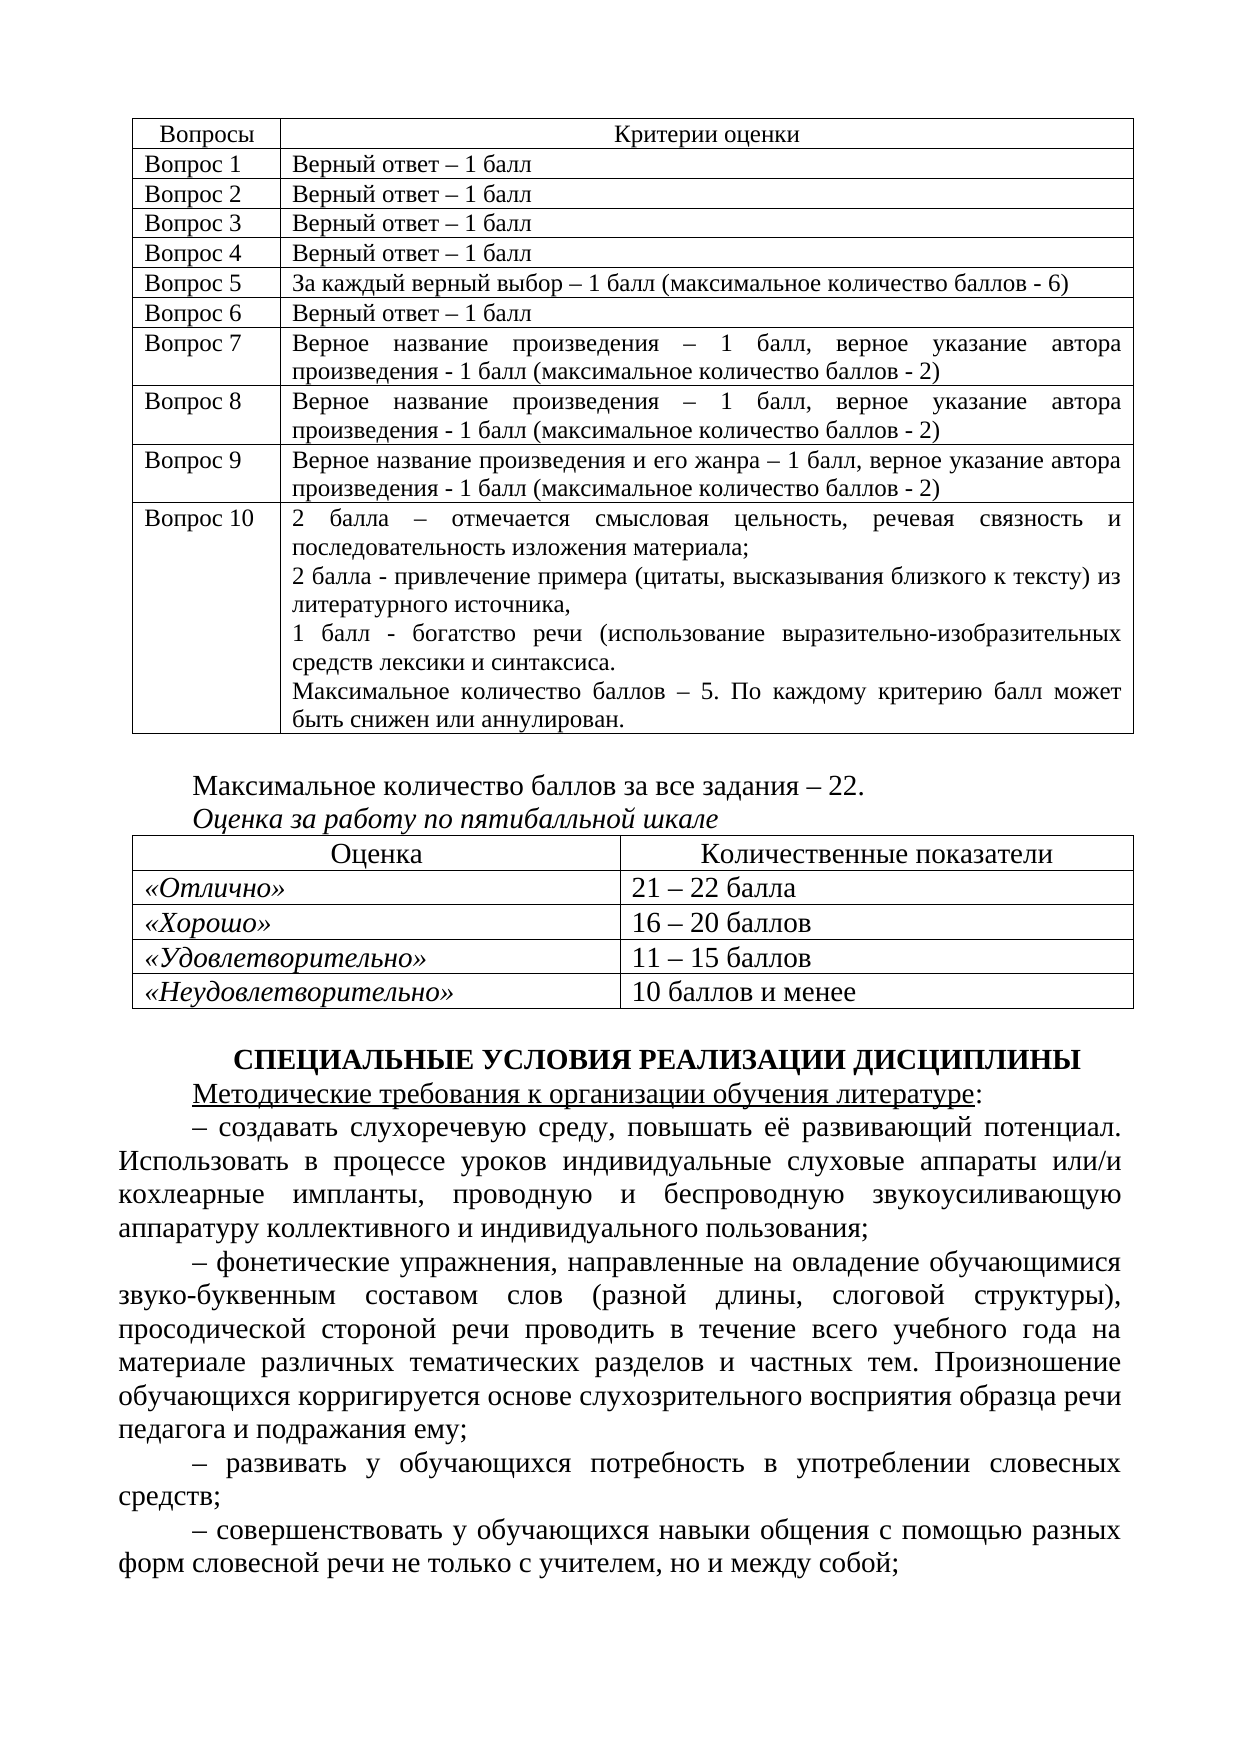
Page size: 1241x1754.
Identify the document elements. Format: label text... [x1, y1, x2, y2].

table_cell Вопрос 1 [133, 149, 280, 178]
table_cell Верное название произведения – 1 балл, верное указание автора произведения - 1 балл (максимальное количество баллов - 2) [281, 328, 1133, 385]
table_cell 11 – 15 баллов [621, 940, 1133, 973]
table_cell «Отлично» [133, 871, 620, 904]
table_cell Вопрос 3 [133, 209, 280, 237]
table_header Вопросы [133, 119, 280, 148]
table_header Критерии оценки [281, 119, 1133, 148]
table_cell Верный ответ – 1 балл [281, 209, 1133, 237]
table_cell За каждый верный выбор – 1 балл (максимальное количество баллов - 6) [281, 268, 1133, 297]
table_cell Вопрос 8 [133, 386, 280, 444]
text – совершенствовать у обучающихся навыки общения с помощью разных форм словесной речи не только с учителем, но и между собой; [118, 1512, 1122, 1579]
text – развивать у обучающихся потребность в употреблении словесных средств; [118, 1445, 1122, 1512]
table_header Количественные показатели [621, 836, 1133, 869]
table_cell Вопрос 2 [133, 179, 280, 207]
table_cell Верный ответ – 1 балл [281, 238, 1133, 267]
table_cell Верный ответ – 1 балл [281, 298, 1133, 327]
table_cell 10 баллов и менее [621, 974, 1133, 1008]
text – фонетические упражнения, направленные на овладение обучающимися звуко-буквенным составом слов (разной длины, слоговой структуры), просодической стороной речи проводить в течение всего учебного года на материале различных тематических разделов и частных тем. Произношение обучающихся корригируется основе слухозрительного восприятия образца речи педагога и подражания ему; [118, 1244, 1122, 1445]
table_cell 16 – 20 баллов [621, 905, 1133, 939]
table_cell Вопрос 10 [133, 503, 280, 733]
table_cell «Хорошо» [133, 905, 620, 939]
text Максимальное количество баллов за все задания – 22. [118, 768, 1122, 801]
text Методические требования к организации обучения литературе: [118, 1076, 1122, 1109]
text СПЕЦИАЛЬНЫЕ УСЛОВИЯ РЕАЛИЗАЦИИ ДИСЦИПЛИНЫ [118, 1042, 1122, 1076]
table_cell «Неудовлетворительно» [133, 974, 620, 1008]
table_cell Вопрос 5 [133, 268, 280, 297]
table_cell «Удовлетворительно» [133, 940, 620, 973]
table_cell 21 – 22 балла [621, 871, 1133, 904]
table_cell Верное название произведения и его жанра – 1 балл, верное указание автора произведения - 1 балл (максимальное количество баллов - 2) [281, 445, 1133, 502]
table_cell Верное название произведения – 1 балл, верное указание автора произведения - 1 балл (максимальное количество баллов - 2) [281, 386, 1133, 444]
table_cell Вопрос 9 [133, 445, 280, 502]
table_cell Вопрос 6 [133, 298, 280, 327]
text Оценка за работу по пятибалльной шкале [118, 801, 1122, 835]
text – создавать слухоречевую среду, повышать её развивающий потенциал. Использовать в процессе уроков индивидуальные слуховые аппараты или/и кохлеарные импланты, проводную и беспроводную звукоусиливающую аппаратуру коллективного и индивидуального пользования; [118, 1109, 1122, 1244]
table_cell 2 балла – отмечается смысловая цельность, речевая связность и последовательность изложения материала; 2 балла - привлечение примера (цитаты, высказывания близкого к тексту) из литературного источника, 1 балл - богатство речи (использование выразительно-изобразительных средств лексики и синтаксиса. Максимальное количество баллов – 5. По каждому критерию балл может быть снижен или аннулирован. [281, 503, 1133, 733]
table_cell Вопрос 4 [133, 238, 280, 267]
table_cell Вопрос 7 [133, 328, 280, 385]
table_cell Верный ответ – 1 балл [281, 149, 1133, 178]
table_cell Верный ответ – 1 балл [281, 179, 1133, 207]
table_header Оценка [133, 836, 620, 869]
